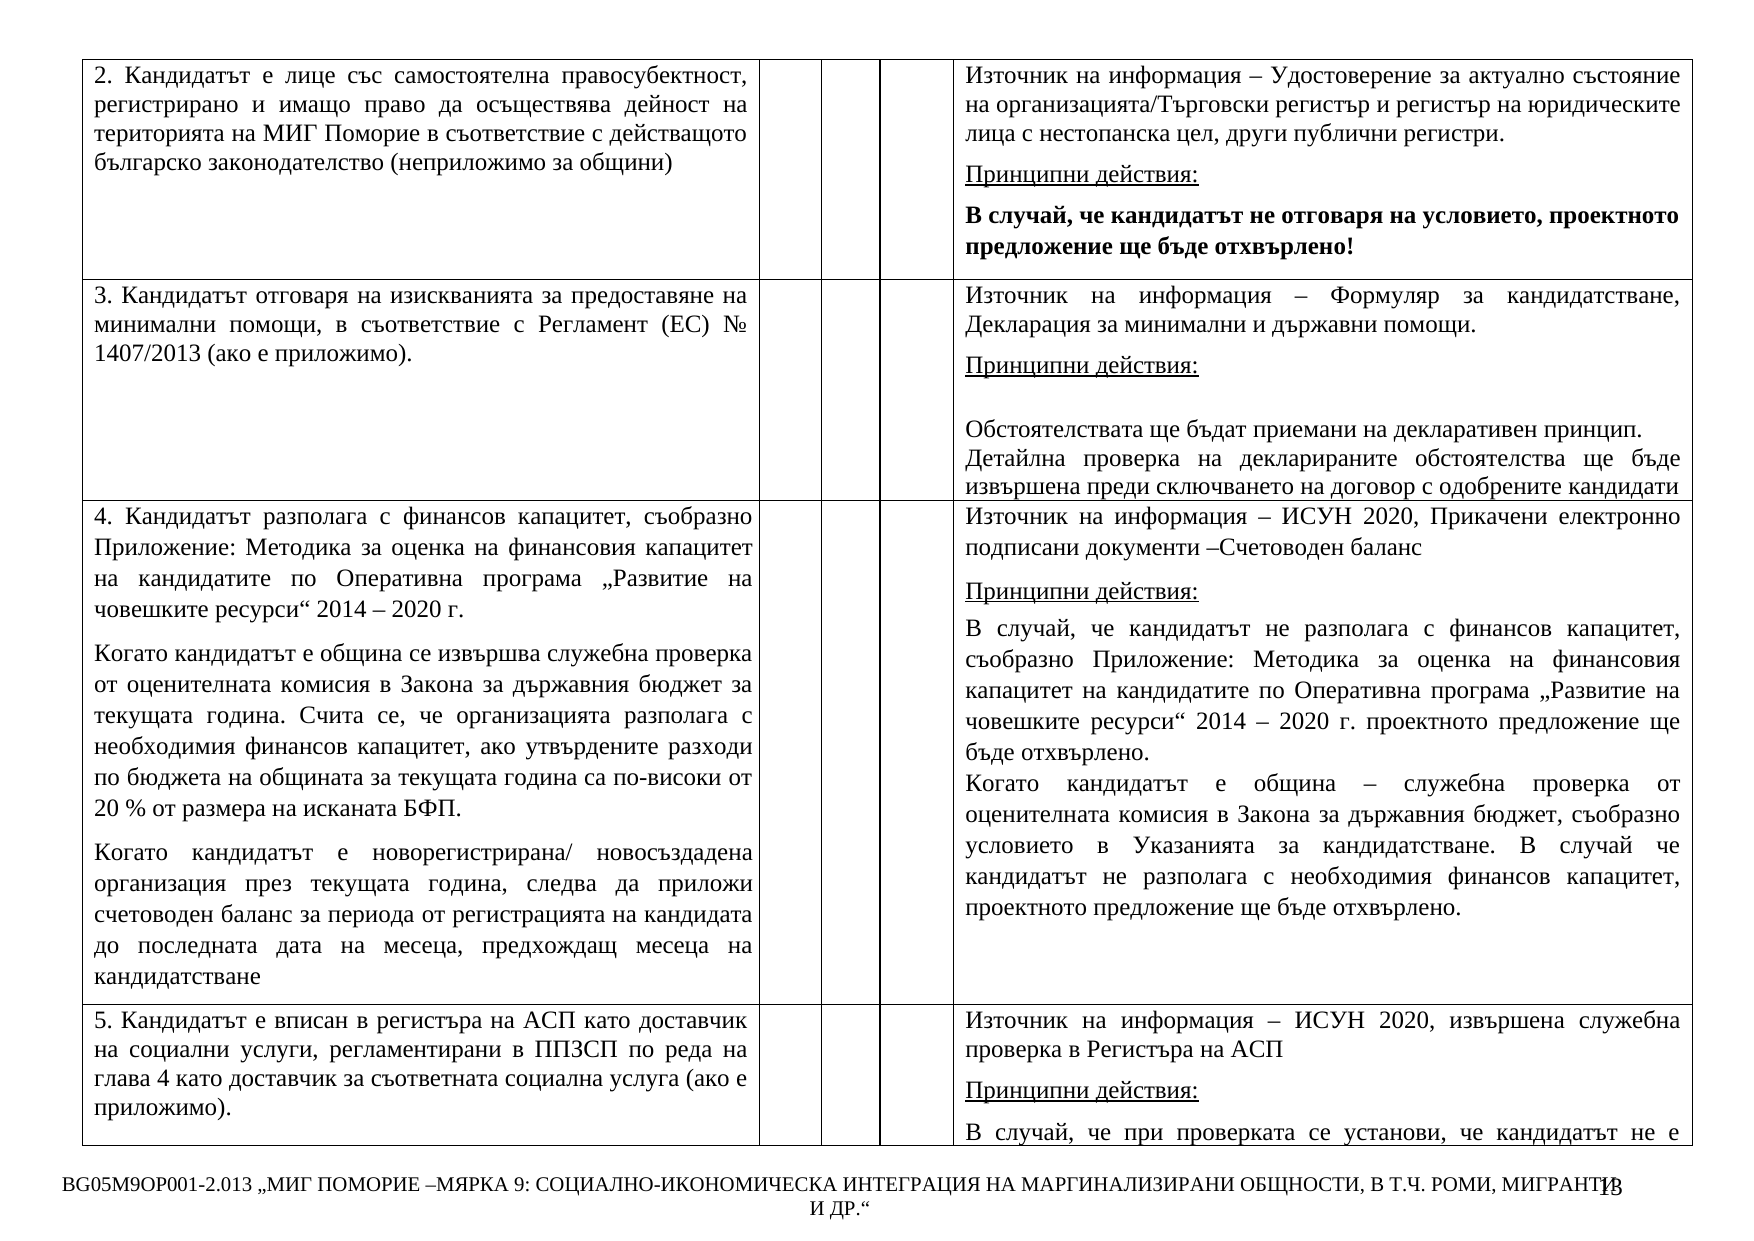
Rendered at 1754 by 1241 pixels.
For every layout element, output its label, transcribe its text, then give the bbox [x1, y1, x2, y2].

table_cell [760, 1005, 821, 1145]
table_cell [760, 60, 821, 279]
table_cell [760, 280, 821, 500]
table_cell [881, 501, 953, 1004]
table_cell Източник на информация – ИСУН 2020, Прикачени електронно подписани документи –Счетоводен баланс Принципни действия: В случай, че кандидатът не разполага с финансов капацитет, съобразно Приложение: Методика за оценка на финансовия капацитет на кандидатите по Оперативна програма „Развитие на човешките ресурси“ 2014 – 2020 г. проектното предложение ще бъде отхвърлено. Когато кандидатът е община – служебна проверка от оценителната комисия в Закона за държавния бюджет, съобразно условието в Указанията за кандидатстване. В случай че кандидатът не разполага с необходимия финансов капацитет, проектното предложение ще бъде отхвърлено. [954, 501, 1692, 1004]
table_cell [881, 60, 953, 279]
table_cell 3. Кандидатът отговаря на изискванията за предоставяне на минимални помощи, в съответствие с Регламент (ЕС) № 1407/2013 (ако е приложимо). [83, 280, 759, 500]
table_cell Източник на информация – Формуляр за кандидатстване, Декларация за минимални и държавни помощи. Принципни действия: Обстоятелствата ще бъдат приемани на декларативен принцип. Детайлна проверка на декларираните обстоятелства ще бъде извършена преди сключването на договор с одобрените кандидати [954, 280, 1692, 500]
table_cell [822, 60, 879, 279]
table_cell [83, 1005, 759, 1145]
table_cell 2. Кандидатът е лице със самостоятелна правосубектност, регистрирано и имащо право да осъществява дейност на територията на МИГ Поморие в съответствие с действащото българско законодателство (неприложимо за общини) [83, 60, 759, 279]
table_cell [954, 1005, 1692, 1145]
table_cell 4. Кандидатът разполага с финансов капацитет, съобразно Приложение: Методика за оценка на финансовия капацитет на кандидатите по Оперативна програма „Развитие на човешките ресурси“ 2014 – 2020 г. Когато кандидатът е община се извършва служебна проверка от оценителната комисия в Закона за държавния бюджет за текущата година. Счита се, че организацията разполага с необходимия финансов капацитет, ако утвърдените разходи по бюджета на общината за текущата година са по-високи от 20 % от размера на исканата БФП. Когато кандидатът е новорегистрирана/ новосъздадена организация през текущата година, следва да приложи счетоводен баланс за периода от регистрацията на кандидата до последната дата на месеца, предхождащ месеца на кандидатстване [83, 501, 759, 1004]
table_cell Източник на информация – Удостоверение за актуално състояние на организацията/Търговски регистър и регистър на юридическите лица с нестопанска цел, други публични регистри. Принципни действия: В случай, че кандидатът не отговаря на условието, проектното предложение ще бъде отхвърлено! [954, 60, 1692, 279]
table_cell [881, 280, 953, 500]
table_cell [822, 280, 879, 500]
table_cell [822, 501, 879, 1004]
table_cell [822, 1005, 879, 1145]
table_cell [760, 501, 821, 1004]
table_cell [881, 1005, 953, 1145]
